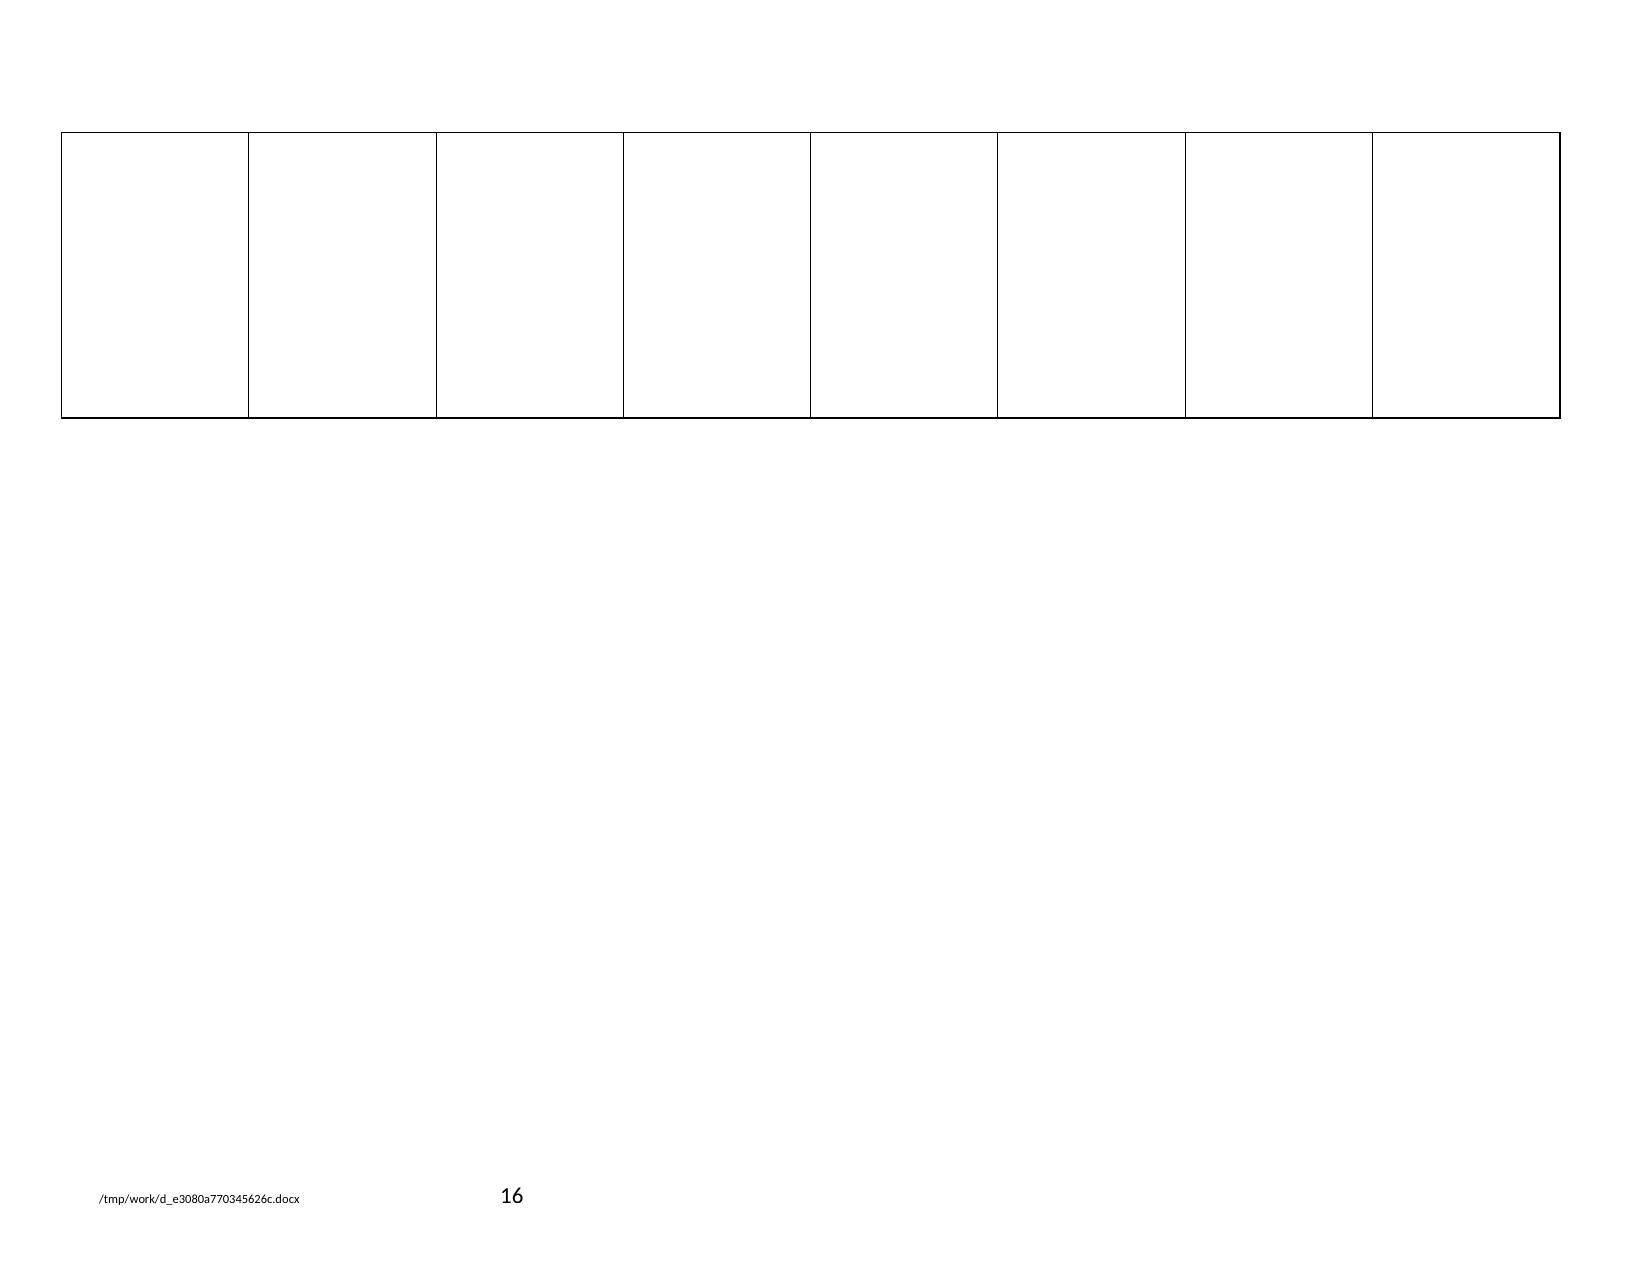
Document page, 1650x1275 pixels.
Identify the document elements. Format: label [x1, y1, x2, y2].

table_cell [1373, 133, 1559, 417]
table_cell [811, 133, 997, 417]
table_cell [1186, 133, 1372, 417]
table_cell [624, 133, 810, 417]
table_cell [998, 133, 1185, 417]
table_cell [437, 133, 623, 417]
table_cell [249, 133, 436, 417]
table_cell [62, 133, 248, 417]
